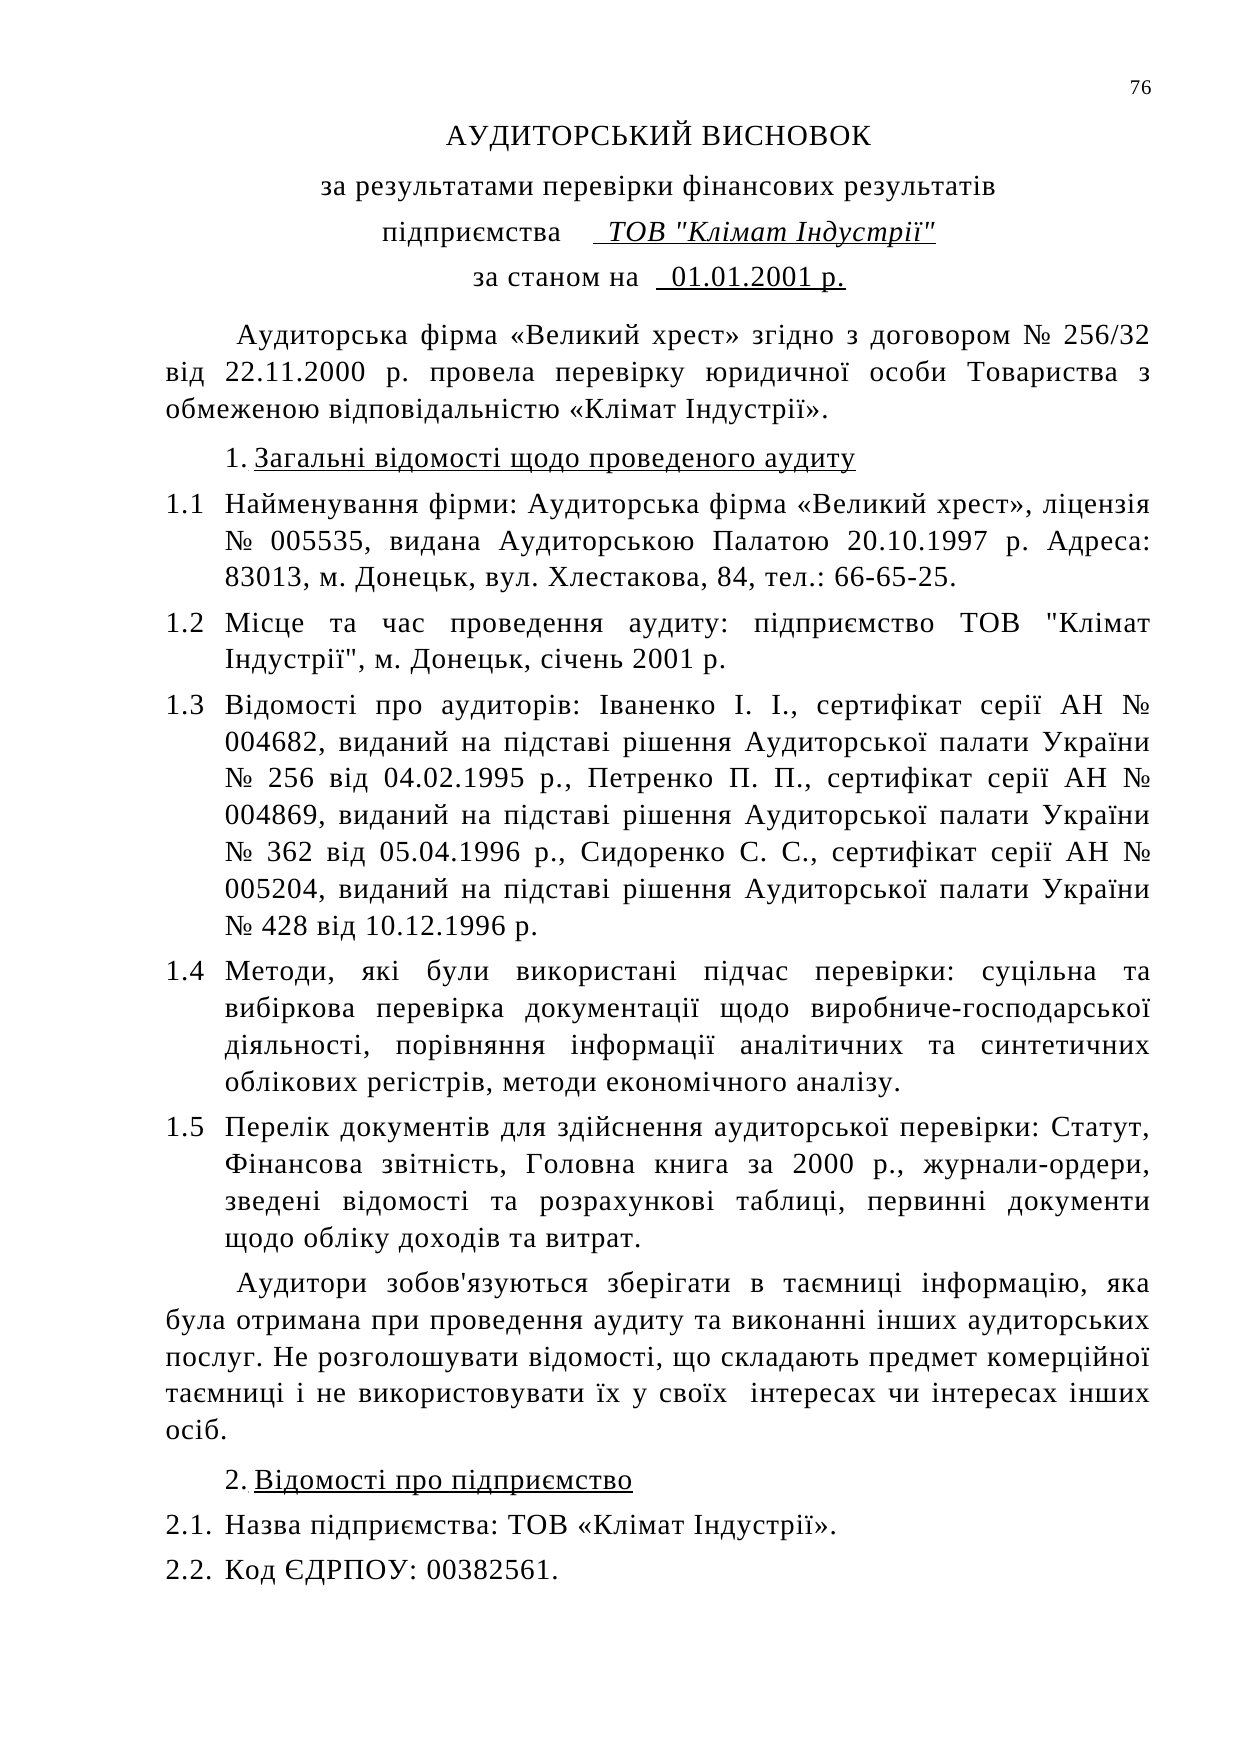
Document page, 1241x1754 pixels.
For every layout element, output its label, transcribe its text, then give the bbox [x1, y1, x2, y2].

list Найменування фірми: Аудиторська фірма «Великий хрест», ліцензія № 005535, видана Аудиторською Палатою 20.10.1997 р. Адреса: 83013, м. Донецьк, вул. Хлестакова, 84, тел.: 66-65-25. [165, 486, 1152, 593]
list Відомості про підприємство [224, 1462, 1152, 1495]
text підприємства ТОВ "Клімат Індустрії" [165, 214, 1152, 247]
list Перелік документів для здійснення аудиторської перевірки: Статут, Фінансова звітність, Головна книга за 2000 р., журнали-ордери, зведені відомості та розрахункові таблиці, первинні документи щодо обліку доходів та витрат. [165, 1109, 1152, 1253]
text за станом на 01.01.2001 р. [165, 259, 1152, 292]
text Аудитори зобов'язуються зберігати в таємниці інформацію, яка була отримана при проведення аудиту та виконанні інших аудиторських послуг. Не розголошувати відомості, що складають предмет комерційної таємниці і не використовувати їх у своїх інтересах чи інтересах інших осіб. [165, 1265, 1152, 1446]
list Методи, які були використані підчас перевірки: суцільна та вибіркова перевірка документації щодо виробниче-господарської діяльності, порівняння інформації аналітичних та синтетичних облікових регістрів, методи економічного аналізу. [165, 953, 1152, 1097]
list Код ЄДРПОУ: 00382561. [165, 1552, 1152, 1586]
list Місце та час проведення аудиту: підприємство ТОВ "Клімат Індустрії", м. Донецьк, січень 2001 р. [165, 605, 1152, 675]
list Відомості про аудиторів: Іваненко І. І., сертифікат серії АН № 004682, виданий на підставі рішення Аудиторської палати України № 256 від 04.02.1995 р., Петренко П. П., сертифікат серії АН № 004869, виданий на підставі рішення Аудиторської палати України № 362 від 05.04.1996 р., Сидоренко С. С., сертифікат серії АН № 005204, виданий на підставі рішення Аудиторської палати України № 428 від 10.12.1996 р. [165, 687, 1152, 942]
text Аудиторська фірма «Великий хрест» згідно з договором № 256/32 від 22.11.2000 р. провела перевірку юридичної особи Товариства з обмеженою відповідальністю «Клімат Індустрії». [165, 317, 1152, 425]
text за результатами перевірки фінансових результатів [165, 168, 1152, 202]
list Назва підприємства: ТОВ «Клімат Індустрії». [165, 1507, 1152, 1541]
list Загальні відомості щодо проведеного аудиту [224, 441, 1152, 474]
text АУДИТОРСЬКИЙ ВИСНОВОК [165, 118, 1152, 152]
